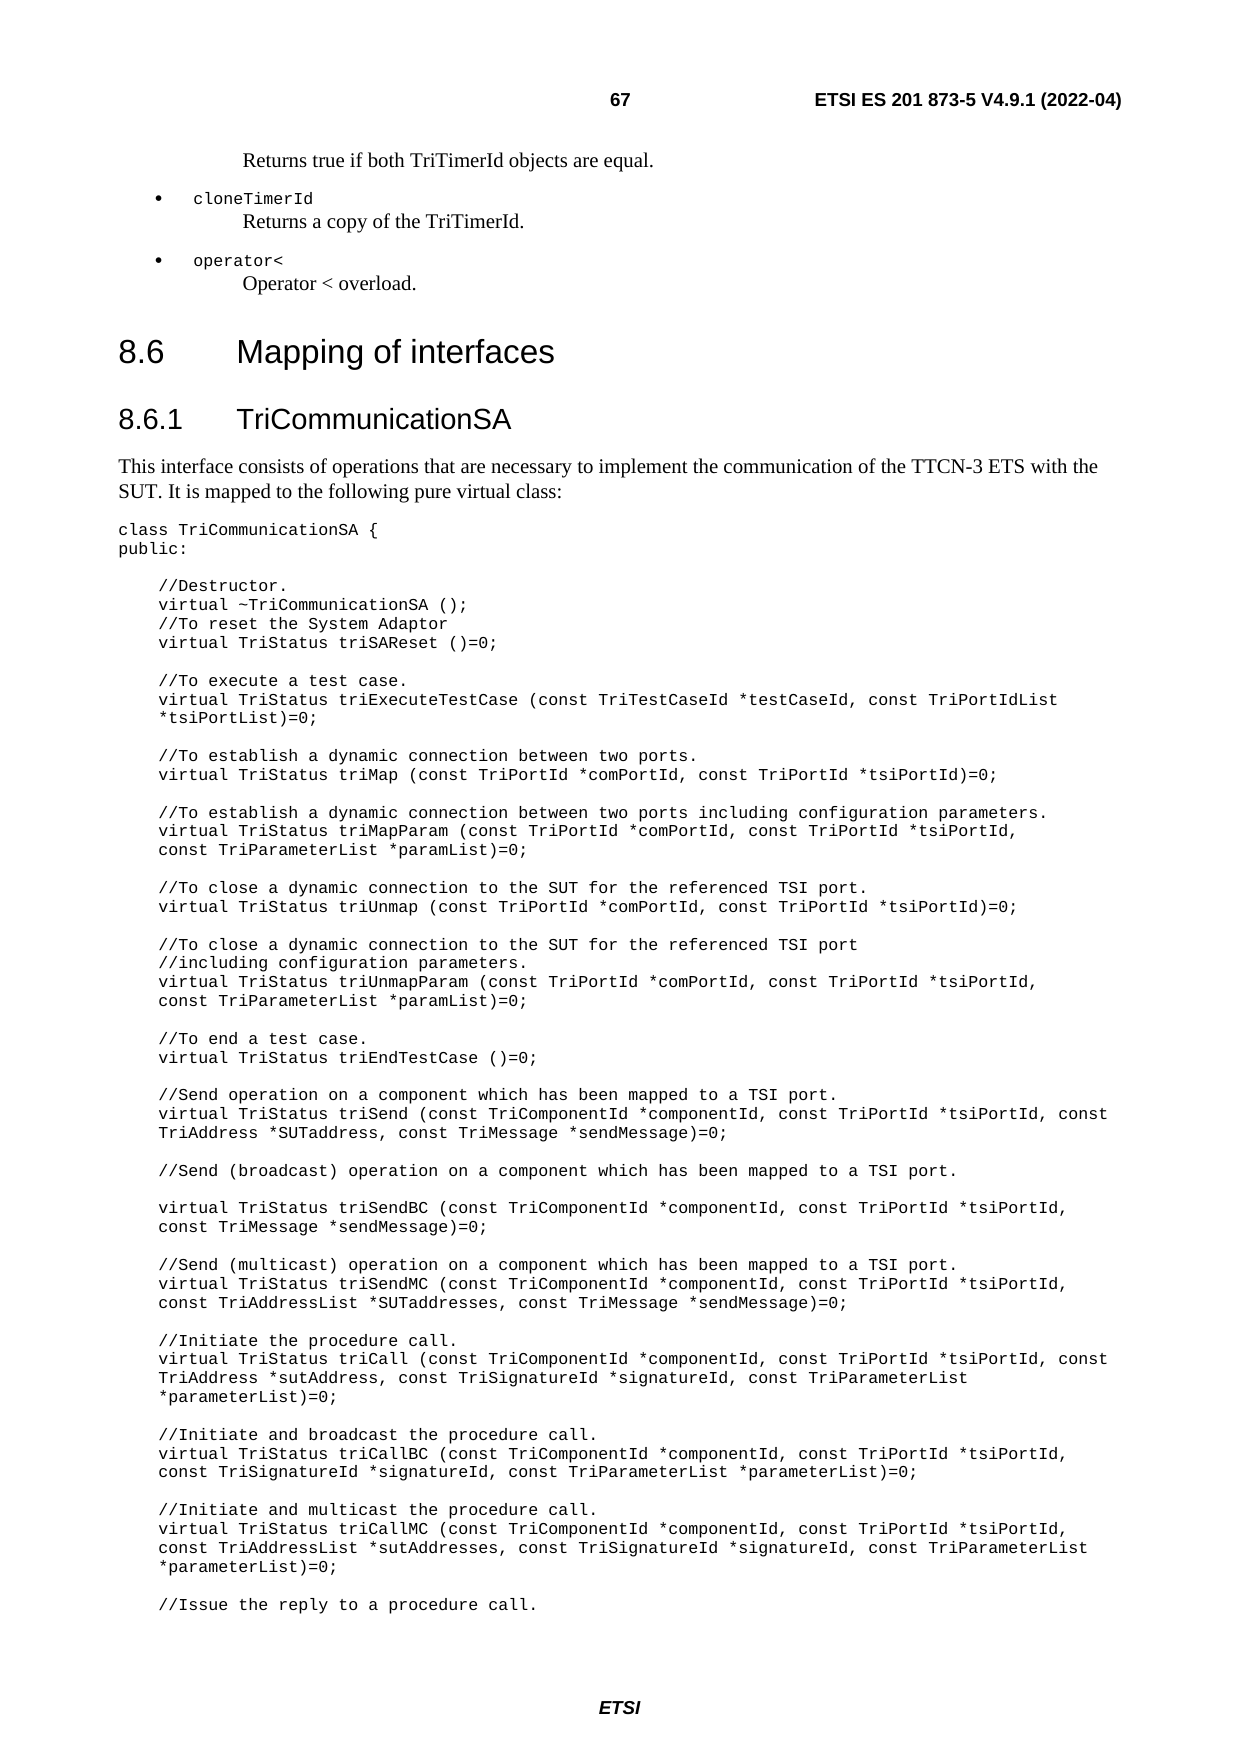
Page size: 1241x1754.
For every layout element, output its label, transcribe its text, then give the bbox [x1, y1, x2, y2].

text virtual TriStatus triCallBC (const TriComponentId *componentId, const TriPortId *tsiPortId, const TriSignatureId *signatureId, const TriParameterList *parameterList)=0; [118, 1445, 1122, 1483]
text //Send (multicast) operation on a component which has been mapped to a TSI port. [118, 1257, 1122, 1276]
text Returns true if both TriTimerId objects are equal. [242, 148, 1122, 172]
subtitle 8.6.1 TriCommunicationSA [118, 402, 1122, 436]
text This interface consists of operations that are necessary to implement the communication of the TTCN-3 ETS with the SUT. It is mapped to the following pure virtual class: [118, 454, 1122, 503]
text virtual TriStatus triEndTestCase ()=0; [118, 1049, 1122, 1068]
text Returns a copy of the TriTimerId. [242, 209, 1122, 233]
text Operator < overload. [242, 271, 1122, 295]
text //To close a dynamic connection to the SUT for the referenced TSI port. [118, 879, 1122, 898]
text //Initiate and multicast the procedure call. [118, 1502, 1122, 1521]
text virtual TriStatus triSendBC (const TriComponentId *componentId, const TriPortId *tsiPortId, const TriMessage *sendMessage)=0; [118, 1200, 1122, 1238]
text virtual TriStatus triMapParam (const TriPortId *comPortId, const TriPortId *tsiPortId, [118, 823, 1122, 842]
text //To close a dynamic connection to the SUT for the referenced TSI port [118, 936, 1122, 955]
list cloneTimerId [156, 190, 1122, 209]
text virtual TriStatus triUnmap (const TriPortId *comPortId, const TriPortId *tsiPortId)=0; [118, 898, 1122, 917]
text virtual TriStatus triSAReset ()=0; [118, 634, 1122, 653]
text //To reset the System Adaptor [118, 616, 1122, 634]
text //Destructor. [118, 578, 1122, 597]
text //Issue the reply to a procedure call. [118, 1596, 1122, 1615]
text public: [118, 540, 1122, 559]
text virtual TriStatus triSend (const TriComponentId *componentId, const TriPortId *tsiPortId, const TriAddress *SUTaddress, const TriMessage *sendMessage)=0; [118, 1106, 1122, 1143]
text virtual TriStatus triExecuteTestCase (const TriTestCaseId *testCaseId, const TriPortIdList *tsiPortList)=0; [118, 691, 1122, 729]
text //Send operation on a component which has been mapped to a TSI port. [118, 1087, 1122, 1106]
text virtual TriStatus triUnmapParam (const TriPortId *comPortId, const TriPortId *tsiPortId, [118, 974, 1122, 993]
text //Send (broadcast) operation on a component which has been mapped to a TSI port. [118, 1162, 1122, 1181]
text //To establish a dynamic connection between two ports including configuration parameters. [118, 804, 1122, 823]
text //To establish a dynamic connection between two ports. [118, 748, 1122, 766]
text //To end a test case. [118, 1030, 1122, 1049]
text class TriCommunicationSA { [118, 521, 1122, 540]
text //Initiate and broadcast the procedure call. [118, 1426, 1122, 1445]
text virtual TriStatus triMap (const TriPortId *comPortId, const TriPortId *tsiPortId)=0; [118, 766, 1122, 785]
text virtual TriStatus triCallMC (const TriComponentId *componentId, const TriPortId *tsiPortId, const TriAddressList *sutAddresses, const TriSignatureId *signatureId, const TriParameterList *parameterList)=0; [118, 1521, 1122, 1577]
text //To execute a test case. [118, 672, 1122, 691]
text //Initiate the procedure call. [118, 1332, 1122, 1351]
text //including configuration parameters. [118, 955, 1122, 974]
text virtual ~TriCommunicationSA (); [118, 597, 1122, 616]
subtitle 8.6 Mapping of interfaces [118, 332, 1122, 371]
text const TriParameterList *paramList)=0; [118, 842, 1122, 861]
list operator< [156, 252, 1122, 271]
text virtual TriStatus triSendMC (const TriComponentId *componentId, const TriPortId *tsiPortId, const TriAddressList *SUTaddresses, const TriMessage *sendMessage)=0; [118, 1276, 1122, 1313]
text const TriParameterList *paramList)=0; [118, 993, 1122, 1012]
text virtual TriStatus triCall (const TriComponentId *componentId, const TriPortId *tsiPortId, const TriAddress *sutAddress, const TriSignatureId *signatureId, const TriParameterList *parameterList)=0; [118, 1351, 1122, 1407]
